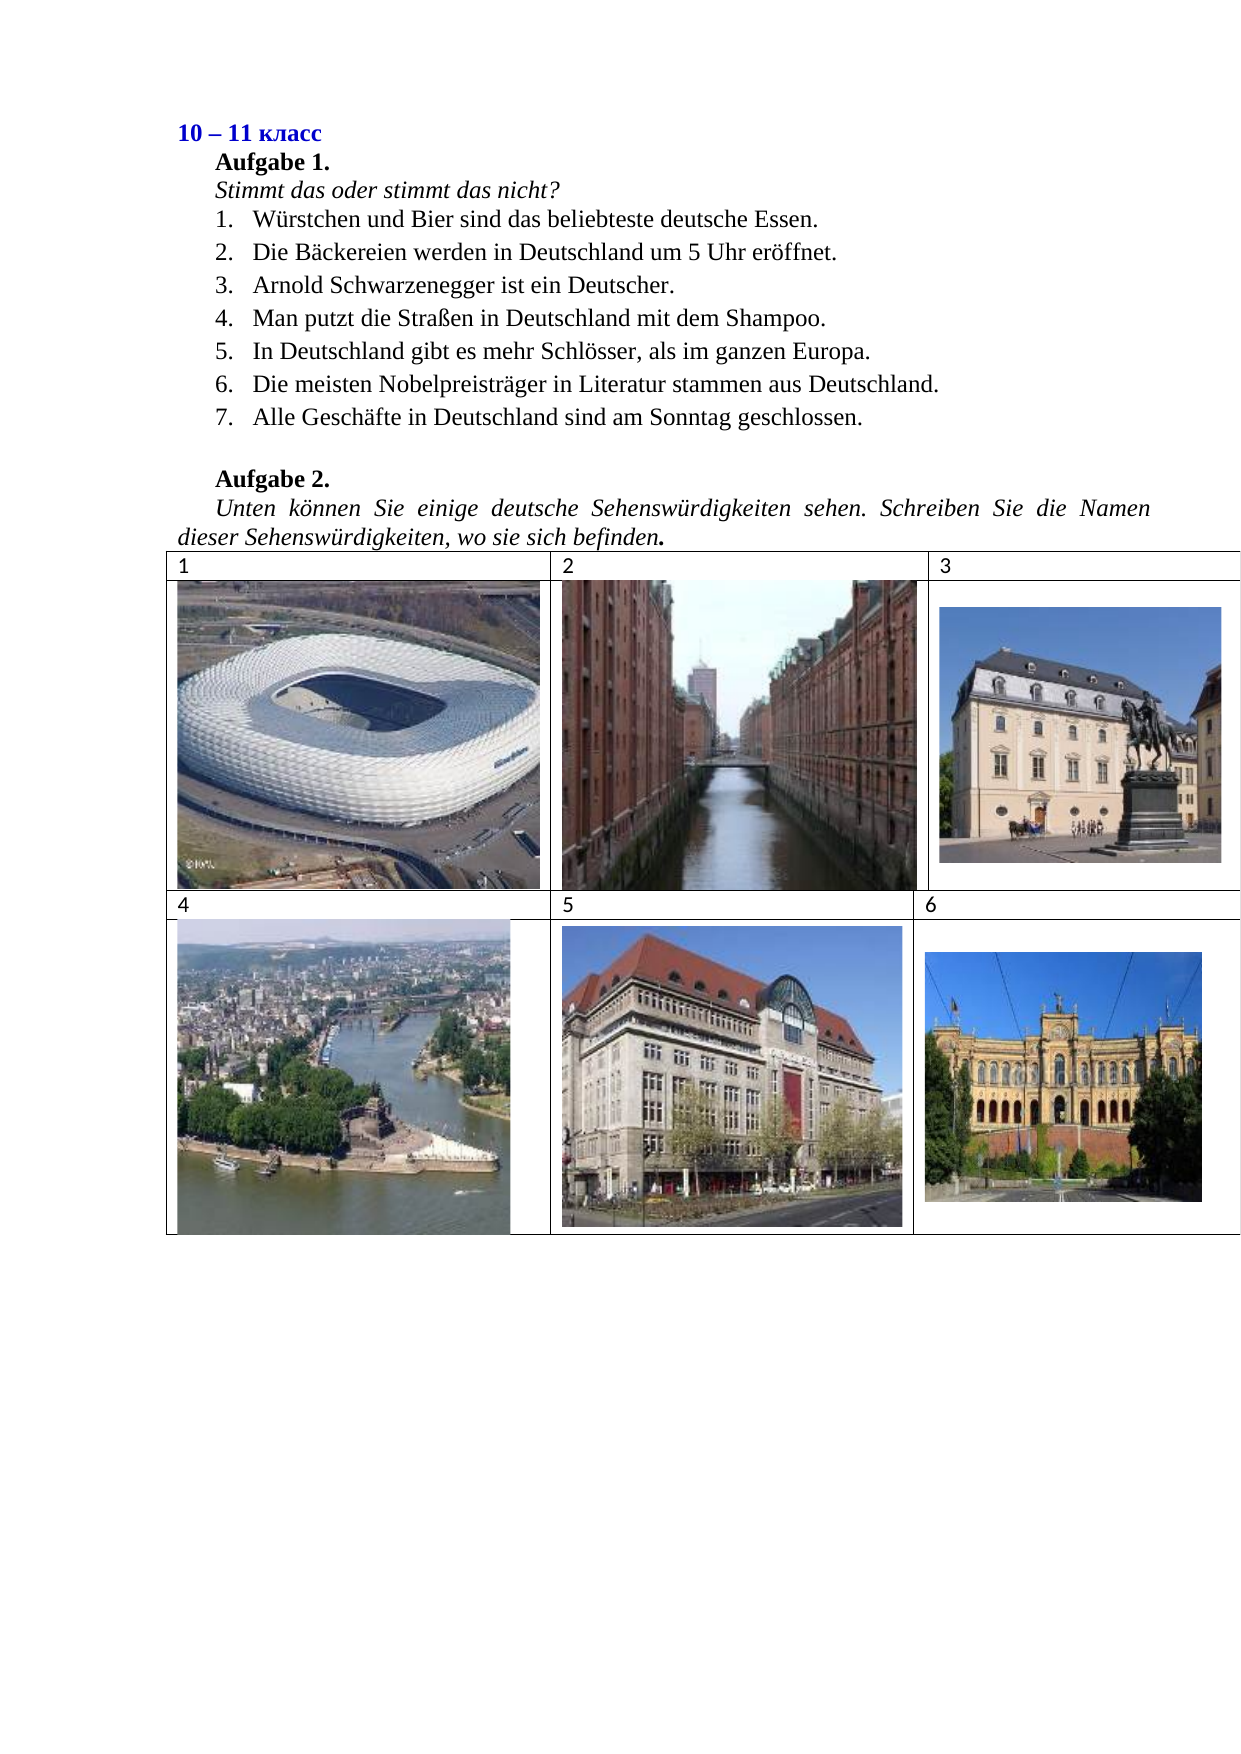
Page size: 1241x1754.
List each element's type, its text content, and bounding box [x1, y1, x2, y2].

table_cell [551, 920, 913, 1234]
text 10 – 11 класс [177, 118, 1152, 147]
table_header 3 [929, 552, 1240, 579]
list Man putzt die Straßen in Deutschland mit dem Shampoo. [215, 303, 1152, 332]
table_cell [167, 581, 177, 889]
list In Deutschland gibt es mehr Schlösser, als im ganzen Europa. [215, 336, 1152, 365]
list Die Bäckereien werden in Deutschland um 5 Uhr eröffnet. [215, 237, 1152, 266]
table_header 2 [551, 552, 928, 579]
table_cell [929, 581, 1240, 889]
table_cell [914, 920, 1240, 1234]
text Stimmt das oder stimmt das nicht? [177, 176, 1152, 204]
picture [177, 919, 511, 1235]
table_cell [167, 920, 177, 1234]
table_cell [540, 581, 550, 889]
text Aufgabe 2. [177, 464, 1152, 493]
picture [562, 580, 917, 890]
table_cell [511, 920, 550, 1234]
list Würstchen und Bier sind das beliebteste deutsche Essen. [215, 204, 1152, 233]
text Unten können Sie einige deutsche Sehenswürdigkeiten sehen. Schreiben Sie die Namen dieser Sehenswürdigkeiten, wo sie sich befinden. [177, 493, 1152, 551]
table_cell 6 [914, 891, 1240, 918]
list Alle Geschäfte in Deutschland sind am Sonntag geschlossen. [215, 402, 1152, 431]
table_cell [551, 581, 562, 889]
picture [939, 607, 1222, 863]
table_cell 4 [167, 891, 550, 918]
list Die meisten Nobelpreisträger in Literatur stammen aus Deutschland. [215, 369, 1152, 398]
table_cell [917, 581, 928, 889]
picture [924, 952, 1202, 1202]
text Aufgabe 1. [177, 147, 1152, 176]
list Arnold Schwarzenegger ist ein Deutscher. [215, 270, 1152, 299]
table_header 1 [167, 552, 550, 579]
table_cell 5 [551, 891, 913, 918]
picture [562, 926, 903, 1227]
picture [177, 581, 540, 889]
